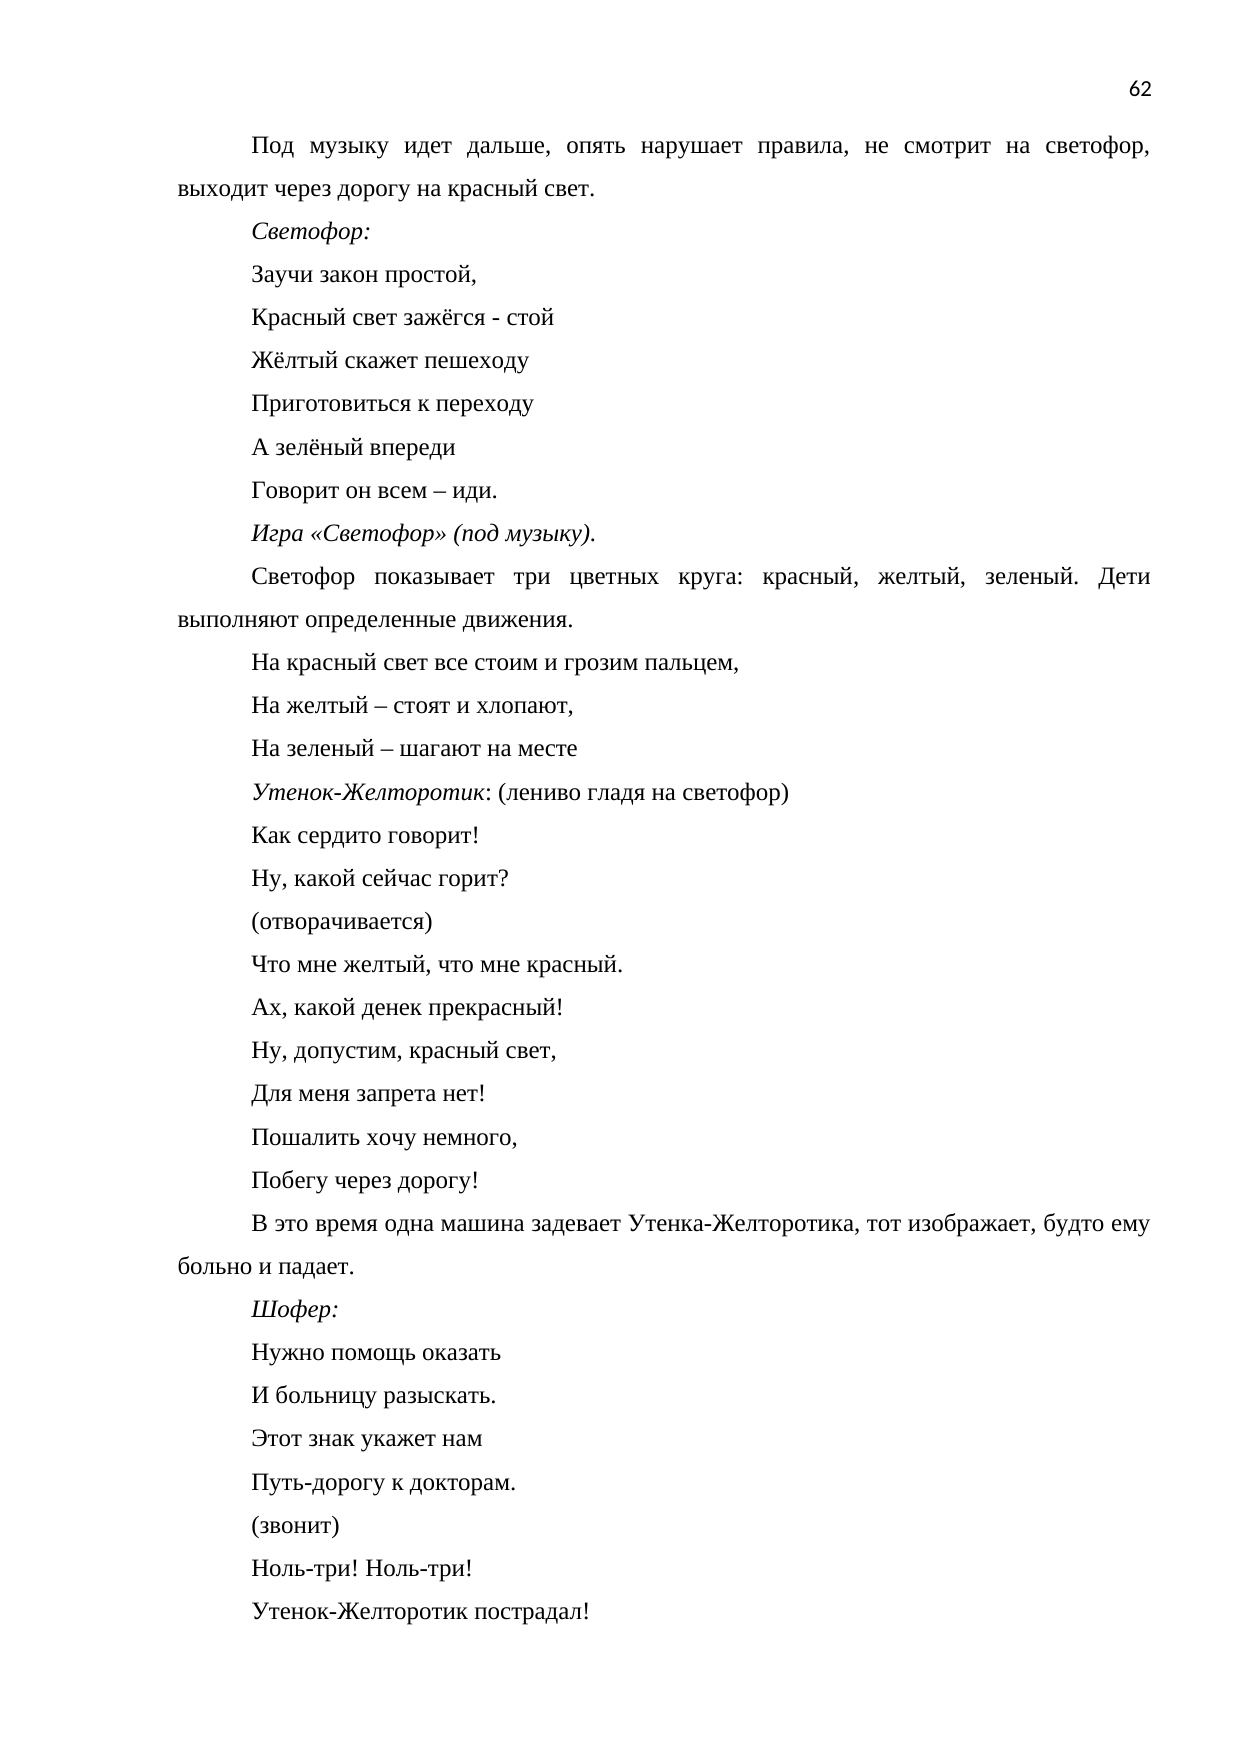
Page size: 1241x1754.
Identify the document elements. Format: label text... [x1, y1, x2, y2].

text Побегу через дорогу! [177, 1165, 1152, 1193]
text Нужно помощь оказать [177, 1337, 1152, 1366]
text Светофор: [177, 216, 1152, 245]
text Приготовиться к переходу [177, 388, 1152, 417]
text (отворачивается) [177, 906, 1152, 935]
text Светофор показывает три цветных круга: красный, желтый, зеленый. Дети выполняют определенные движения. [177, 561, 1152, 633]
text В это время одна машина задевает Утенка-Желторотика, тот изображает, будто ему больно и падает. [177, 1208, 1152, 1280]
text Говорит он всем – иди. [177, 475, 1152, 503]
text На зеленый – шагают на месте [177, 733, 1152, 762]
text Этот знак укажет нам [177, 1423, 1152, 1452]
text На красный свет все стоим и грозим пальцем, [177, 647, 1152, 676]
text А зелёный впереди [177, 432, 1152, 460]
text Как сердито говорит! [177, 820, 1152, 848]
text Утенок-Желторотик пострадал! [177, 1596, 1152, 1625]
text Шофер: [177, 1294, 1152, 1323]
text И больницу разыскать. [177, 1380, 1152, 1409]
text Ну, допустим, красный свет, [177, 1035, 1152, 1064]
text Утенок-Желторотик: (лениво гладя на светофор) [177, 777, 1152, 805]
text Ах, какой денек прекрасный! [177, 992, 1152, 1021]
text Красный свет зажёгся - стой [177, 302, 1152, 331]
text Ноль-три! Ноль-три! [177, 1553, 1152, 1582]
text Что мне желтый, что мне красный. [177, 949, 1152, 978]
text Ну, какой сейчас горит? [177, 863, 1152, 892]
text Для меня запрета нет! [177, 1078, 1152, 1107]
text Пошалить хочу немного, [177, 1122, 1152, 1150]
text (звонит) [177, 1510, 1152, 1538]
text Жёлтый скажет пешеходу [177, 345, 1152, 374]
text Под музыку идет дальше, опять нарушает правила, не смотрит на светофор, выходит через дорогу на красный свет. [177, 130, 1152, 202]
text На желтый – стоят и хлопают, [177, 690, 1152, 719]
text Заучи закон простой, [177, 259, 1152, 288]
text Путь-дорогу к докторам. [177, 1467, 1152, 1495]
text Игра «Светофор» (под музыку). [177, 518, 1152, 547]
